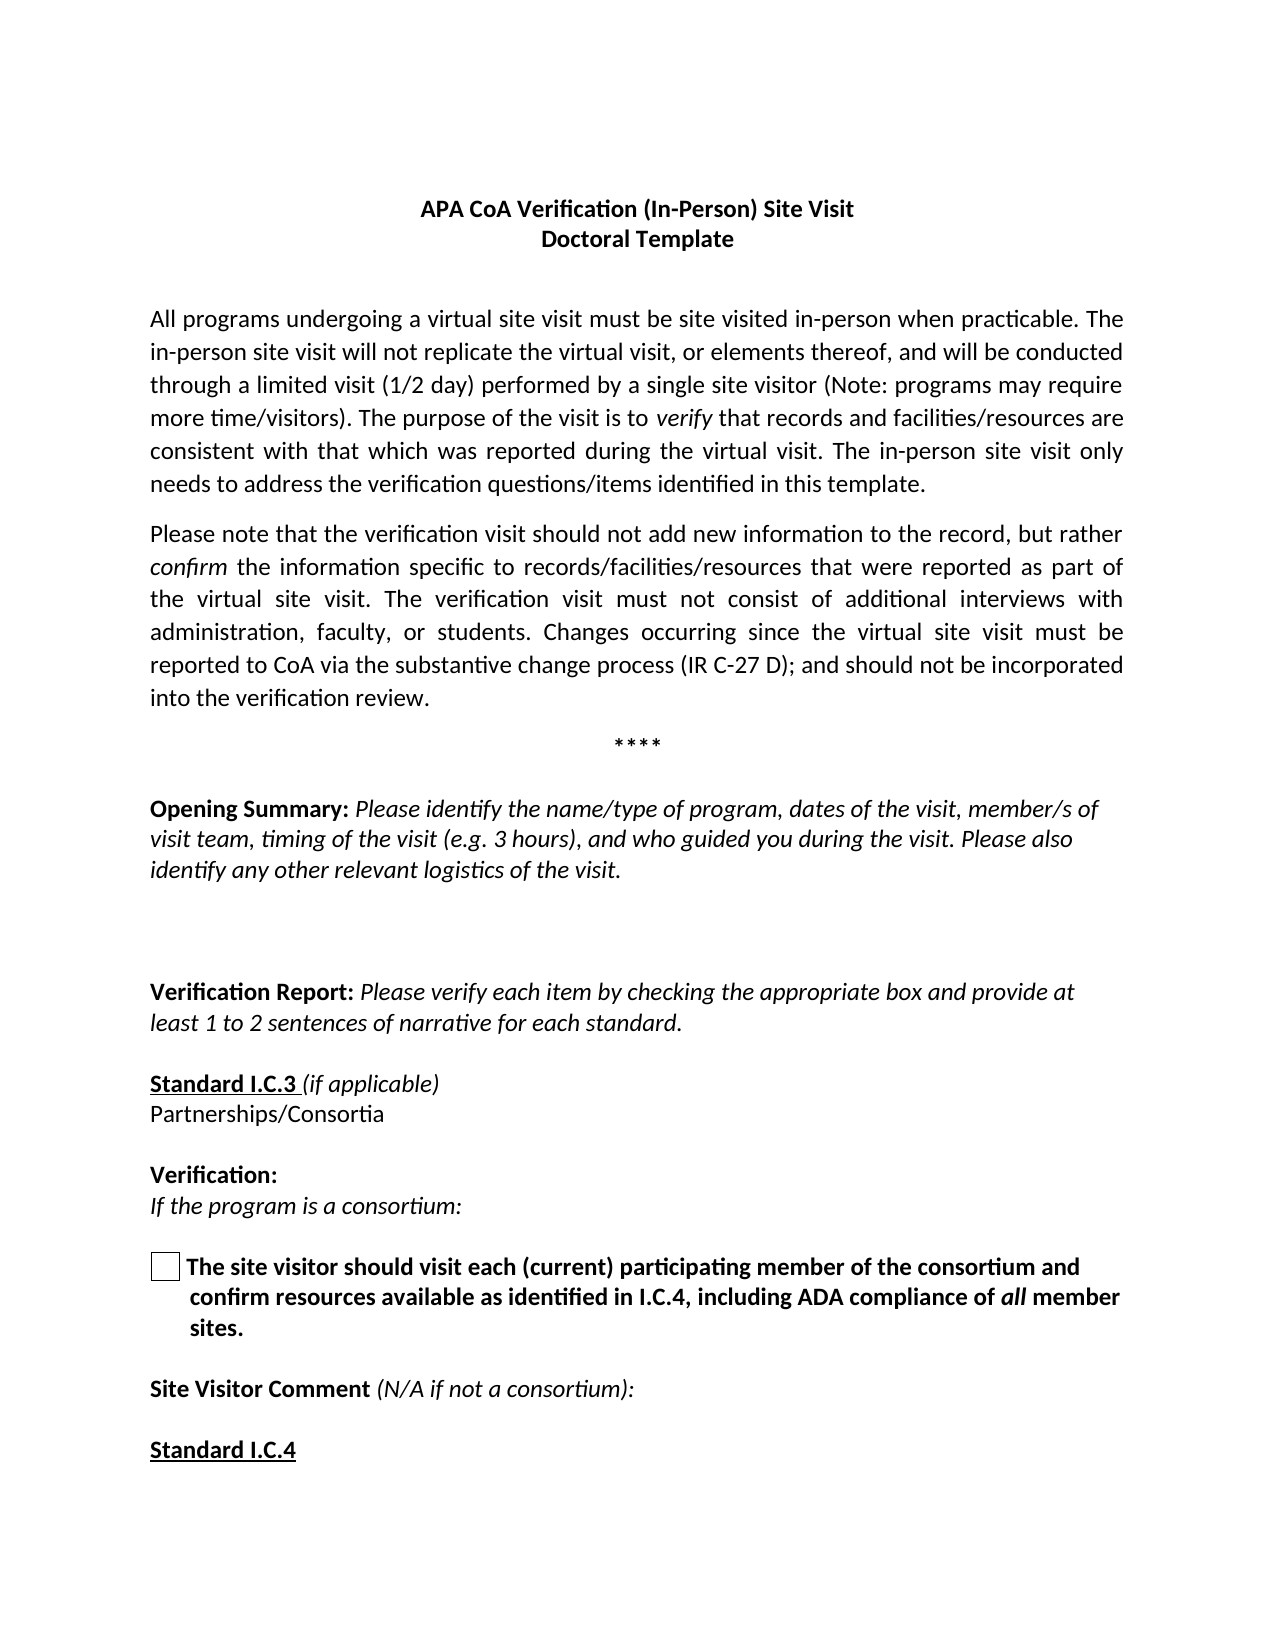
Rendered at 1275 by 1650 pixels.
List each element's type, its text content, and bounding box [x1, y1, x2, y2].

text Opening Summary: Please identify the name/type of program, dates of the visit, member/s of visit team, timing of the visit (e.g. 3 hours), and who guided you during the visit. Please also identify any other relevant logistics of the visit. [150, 793, 1125, 884]
text Standard I.C.4 [150, 1434, 1125, 1464]
text sites. [150, 1312, 1125, 1342]
text Standard I.C.3 (if applicable) [150, 1068, 1125, 1098]
text The site visitor should visit each (current) participating member of the consortium and [150, 1251, 1125, 1281]
text All programs undergoing a virtual site visit must be site visited in-person when practicable. The in-person site visit will not replicate the virtual visit, or elements thereof, and will be conducted through a limited visit (1/2 day) performed by a single site visitor (Note: programs may require more time/visitors). The purpose of the visit is to verify that records and facilities/resources are consistent with that which was reported during the virtual visit. The in-person site visit only needs to address the verification questions/items identified in this template. [150, 304, 1125, 499]
text confirm resources available as identified in I.C.4, including ADA compliance of all member [150, 1281, 1125, 1312]
text If the program is a consortium: [150, 1190, 1125, 1220]
text Please note that the verification visit should not add new information to the record, but rather confirm the information specific to records/facilities/resources that were reported as part of the virtual site visit. The verification visit must not consist of additional interviews with administration, faculty, or students. Changes occurring since the virtual site visit must be reported to CoA via the substantive change process (IR C-27 D); and should not be incorporated into the verification review. [150, 518, 1125, 713]
text Verification Report: Please verify each item by checking the appropriate box and provide at least 1 to 2 sentences of narrative for each standard. [150, 976, 1125, 1037]
text Verification: [150, 1159, 1125, 1190]
text Site Visitor Comment (N/A if not a consortium): [150, 1373, 1125, 1403]
text Doctoral Template [150, 223, 1125, 254]
text **** [150, 732, 1125, 762]
text APA CoA Verification (In-Person) Site Visit [150, 193, 1125, 223]
text Partnerships/Consortia [150, 1098, 1125, 1129]
